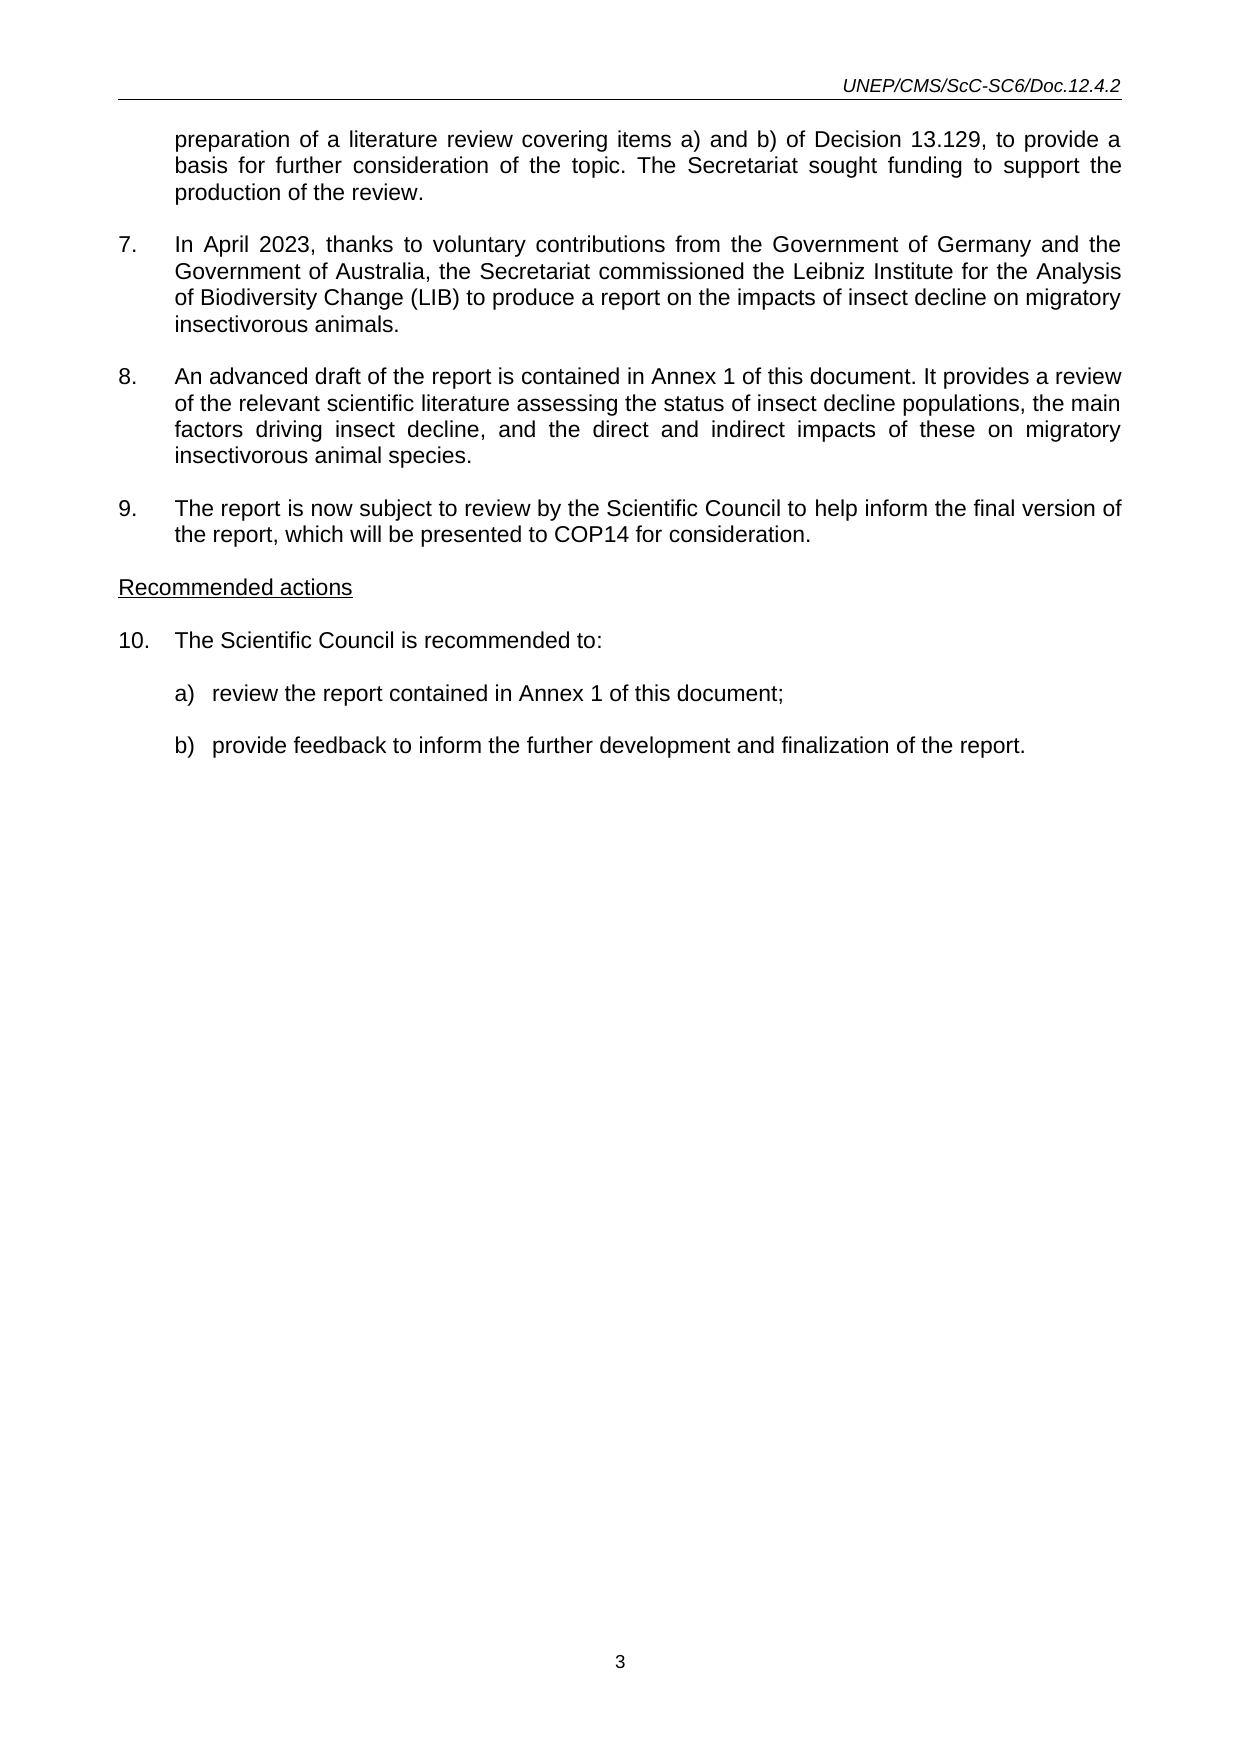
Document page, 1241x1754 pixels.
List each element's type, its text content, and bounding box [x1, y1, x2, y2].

list The Scientific Council is recommended to: [118, 627, 1122, 653]
list The report is now subject to review by the Scientific Council to help inform the final version of the report, which will be presented to COP14 for consideration. [118, 495, 1122, 548]
subtitle Recommended actions [118, 574, 1122, 600]
list In April 2023, thanks to voluntary contributions from the Government of Germany and the Government of Australia, the Secretariat commissioned the Leibniz Institute for the Analysis of Biodiversity Change (LIB) to produce a report on the impacts of insect decline on migratory insectivorous animals. [118, 231, 1122, 337]
text b) provide feedback to inform the further development and finalization of the report. [174, 732, 1122, 758]
list An advanced draft of the report is contained in Annex 1 of this document. It provides a review of the relevant scientific literature assessing the status of insect decline populations, the main factors driving insect decline, and the direct and indirect impacts of these on migratory insectivorous animal species. [118, 363, 1122, 469]
text a) review the report contained in Annex 1 of this document; [174, 679, 1122, 706]
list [118, 126, 1122, 205]
